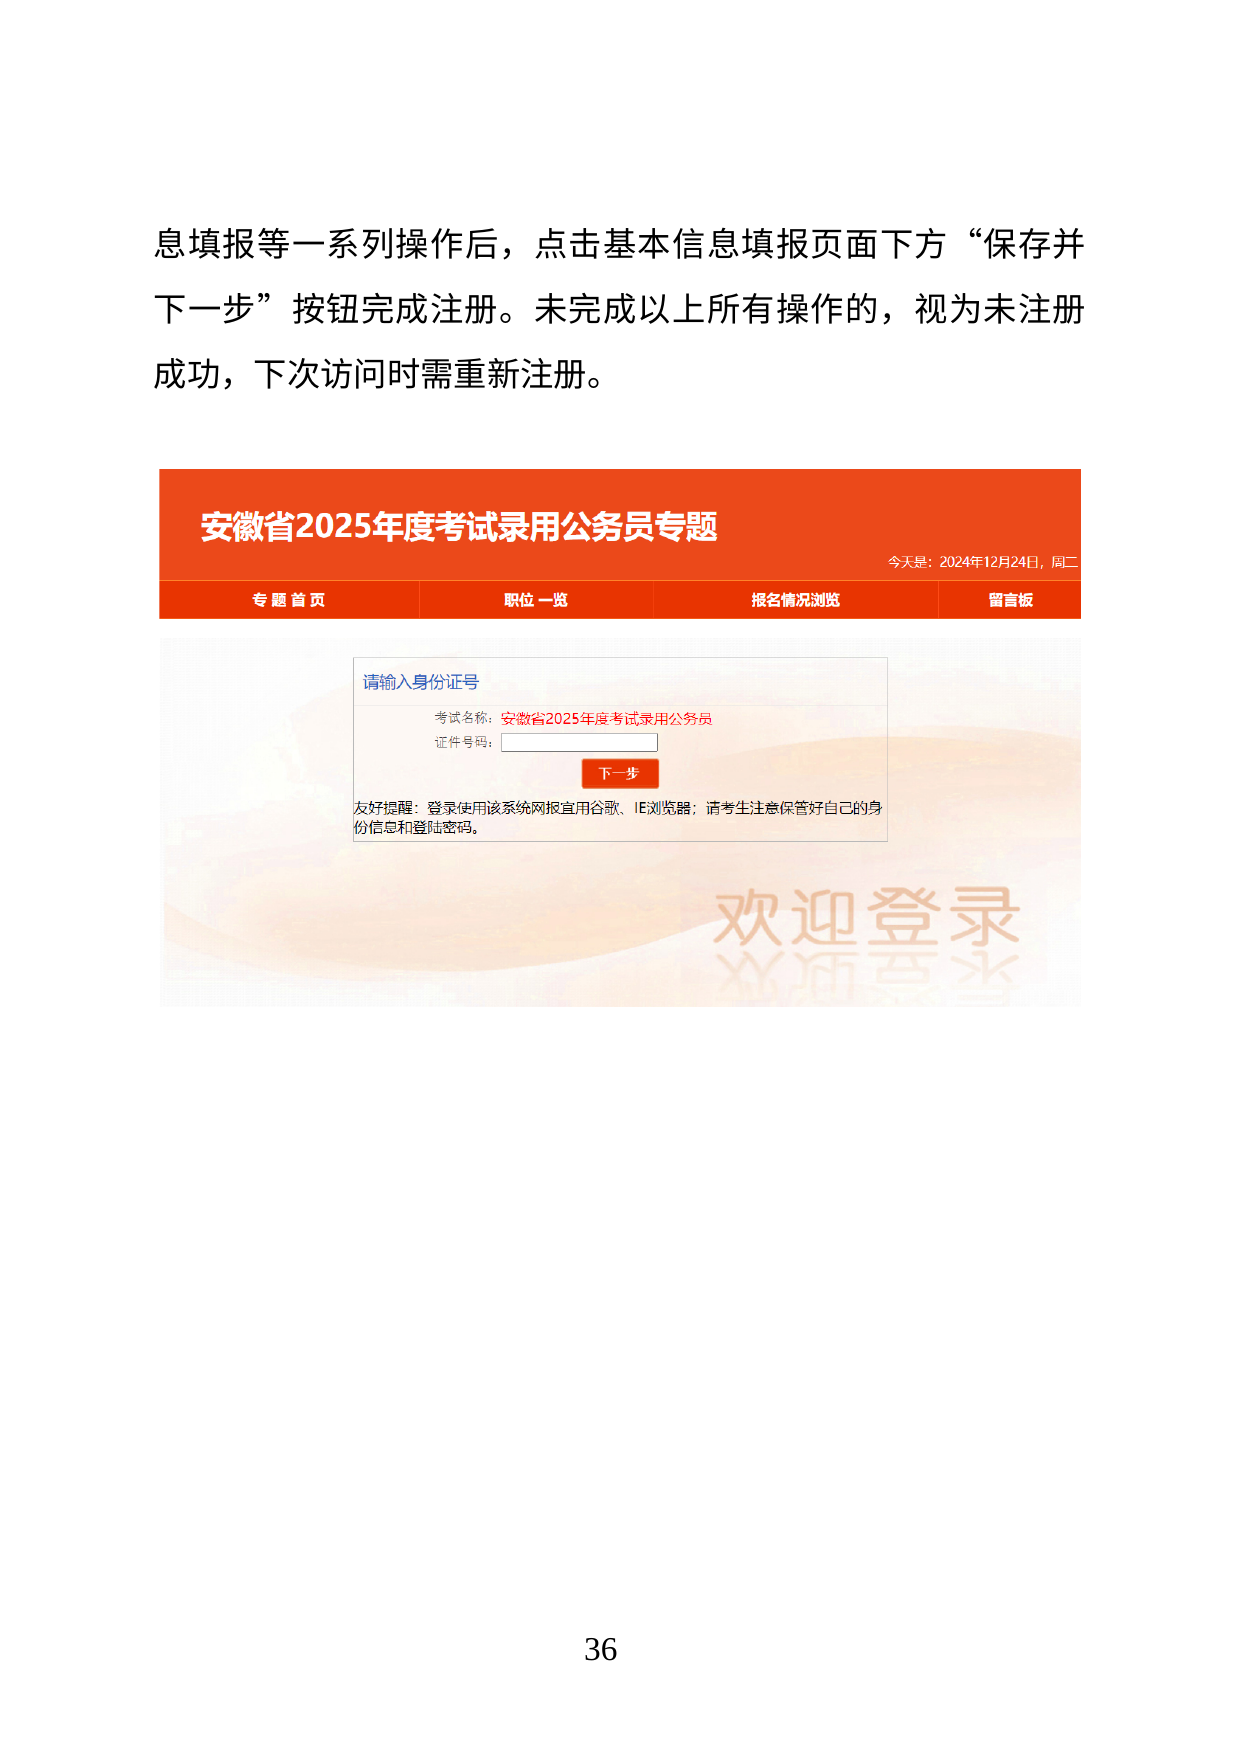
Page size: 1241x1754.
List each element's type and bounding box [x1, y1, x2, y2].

text [153, 209, 1087, 404]
picture [159, 469, 1081, 1009]
